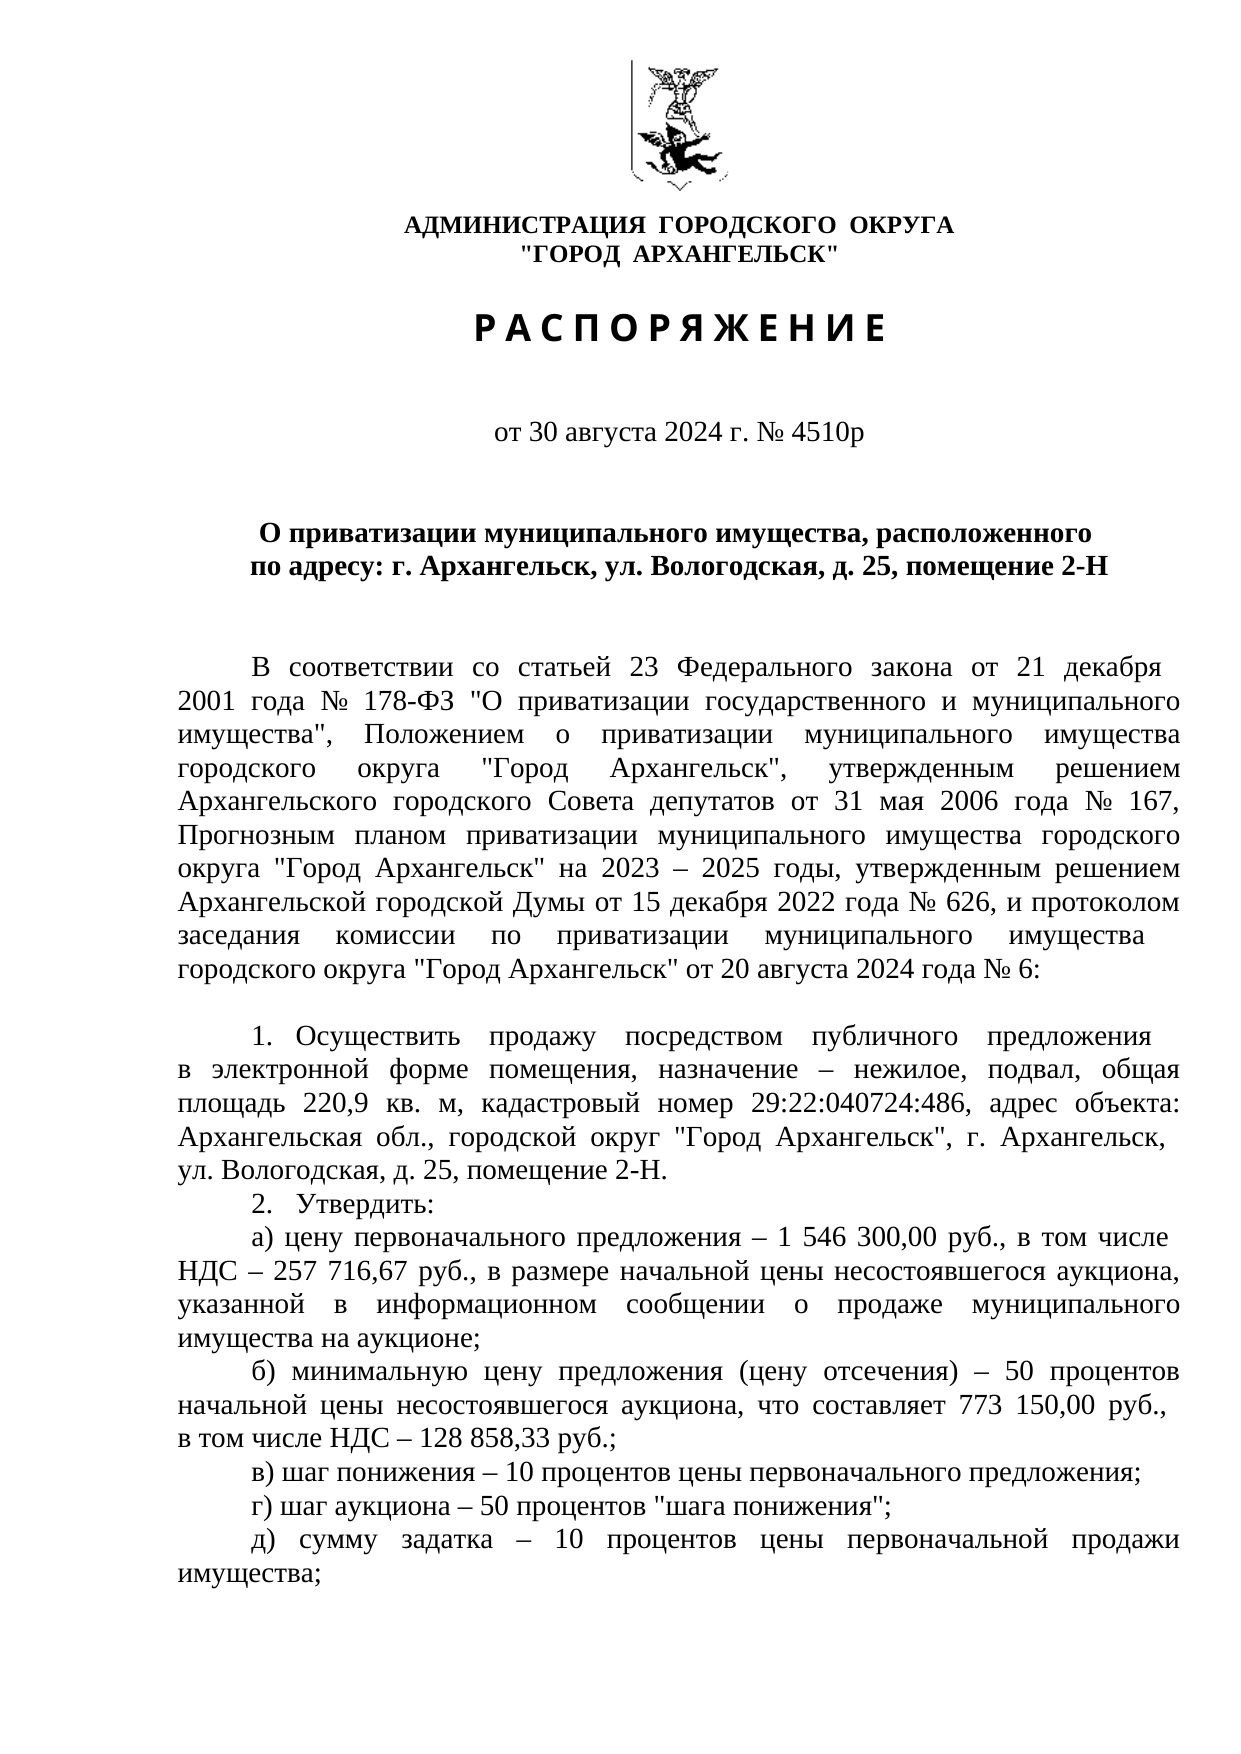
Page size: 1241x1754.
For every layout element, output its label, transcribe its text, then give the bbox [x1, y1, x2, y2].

text от 30 августа 2024 г. № 4510р [177, 414, 1181, 448]
text в) шаг понижения – 10 процентов цены первоначального предложения; [177, 1454, 1181, 1488]
list Утвердить: [177, 1186, 1181, 1219]
text АДМИНИСТРАЦИЯ ГОРОДСКОГО ОКРУГА "ГОРОД АРХАНГЕЛЬСК" [177, 210, 1181, 301]
text В соответствии со статьей 23 Федерального закона от 21 декабря 2001 года № 178-ФЗ "О приватизации государственного и муниципального имущества", Положением о приватизации муниципального имущества городского округа "Город Архангельск", утвержденным решением Архангельского городского Совета депутатов от 31 мая 2006 года № 167, Прогнозным планом приватизации муниципального имущества городского округа "Город Архангельск" на 2023 – 2025 годы, утвержденным решением Архангельской городской Думы от 15 декабря 2022 года № 626, и протоколом заседания комиссии по приватизации муниципального имущества городского округа "Город Архангельск" от 20 августа 2024 года № 6: [177, 649, 1181, 984]
text а) цену первоначального предложения – 1 546 300,00 руб., в том числе НДС – 257 716,67 руб., в размере начальной цены несостоявшегося аукциона, указанной в информационном сообщении о продаже муниципального имущества на аукционе; [177, 1219, 1181, 1353]
list Осуществить продажу посредством публичного предложения в электронной форме помещения, назначение – нежилое, подвал, общая площадь 220,9 кв. м, кадастровый номер 29:22:040724:486, адрес объекта: Архангельская обл., городской округ "Город Архангельск", г. Архангельск, ул. Вологодская, д. 25, помещение 2-Н. [177, 1018, 1181, 1186]
text РАСПОРЯЖЕНИЕ [177, 301, 1181, 352]
text г) шаг аукциона – 50 процентов "шага понижения"; [177, 1488, 1181, 1521]
text б) минимальную цену предложения (цену отсечения) – 50 процентов начальной цены несостоявшегося аукциона, что составляет 773 150,00 руб., в том числе НДС – 128 858,33 руб.; [177, 1353, 1181, 1454]
text О приватизации муниципального имущества, расположенного по адресу: г. Архангельск, ул. Вологодская, д. 25, помещение 2-Н [177, 515, 1181, 582]
text д) сумму задатка – 10 процентов цены первоначальной продажи имущества; [177, 1521, 1181, 1588]
